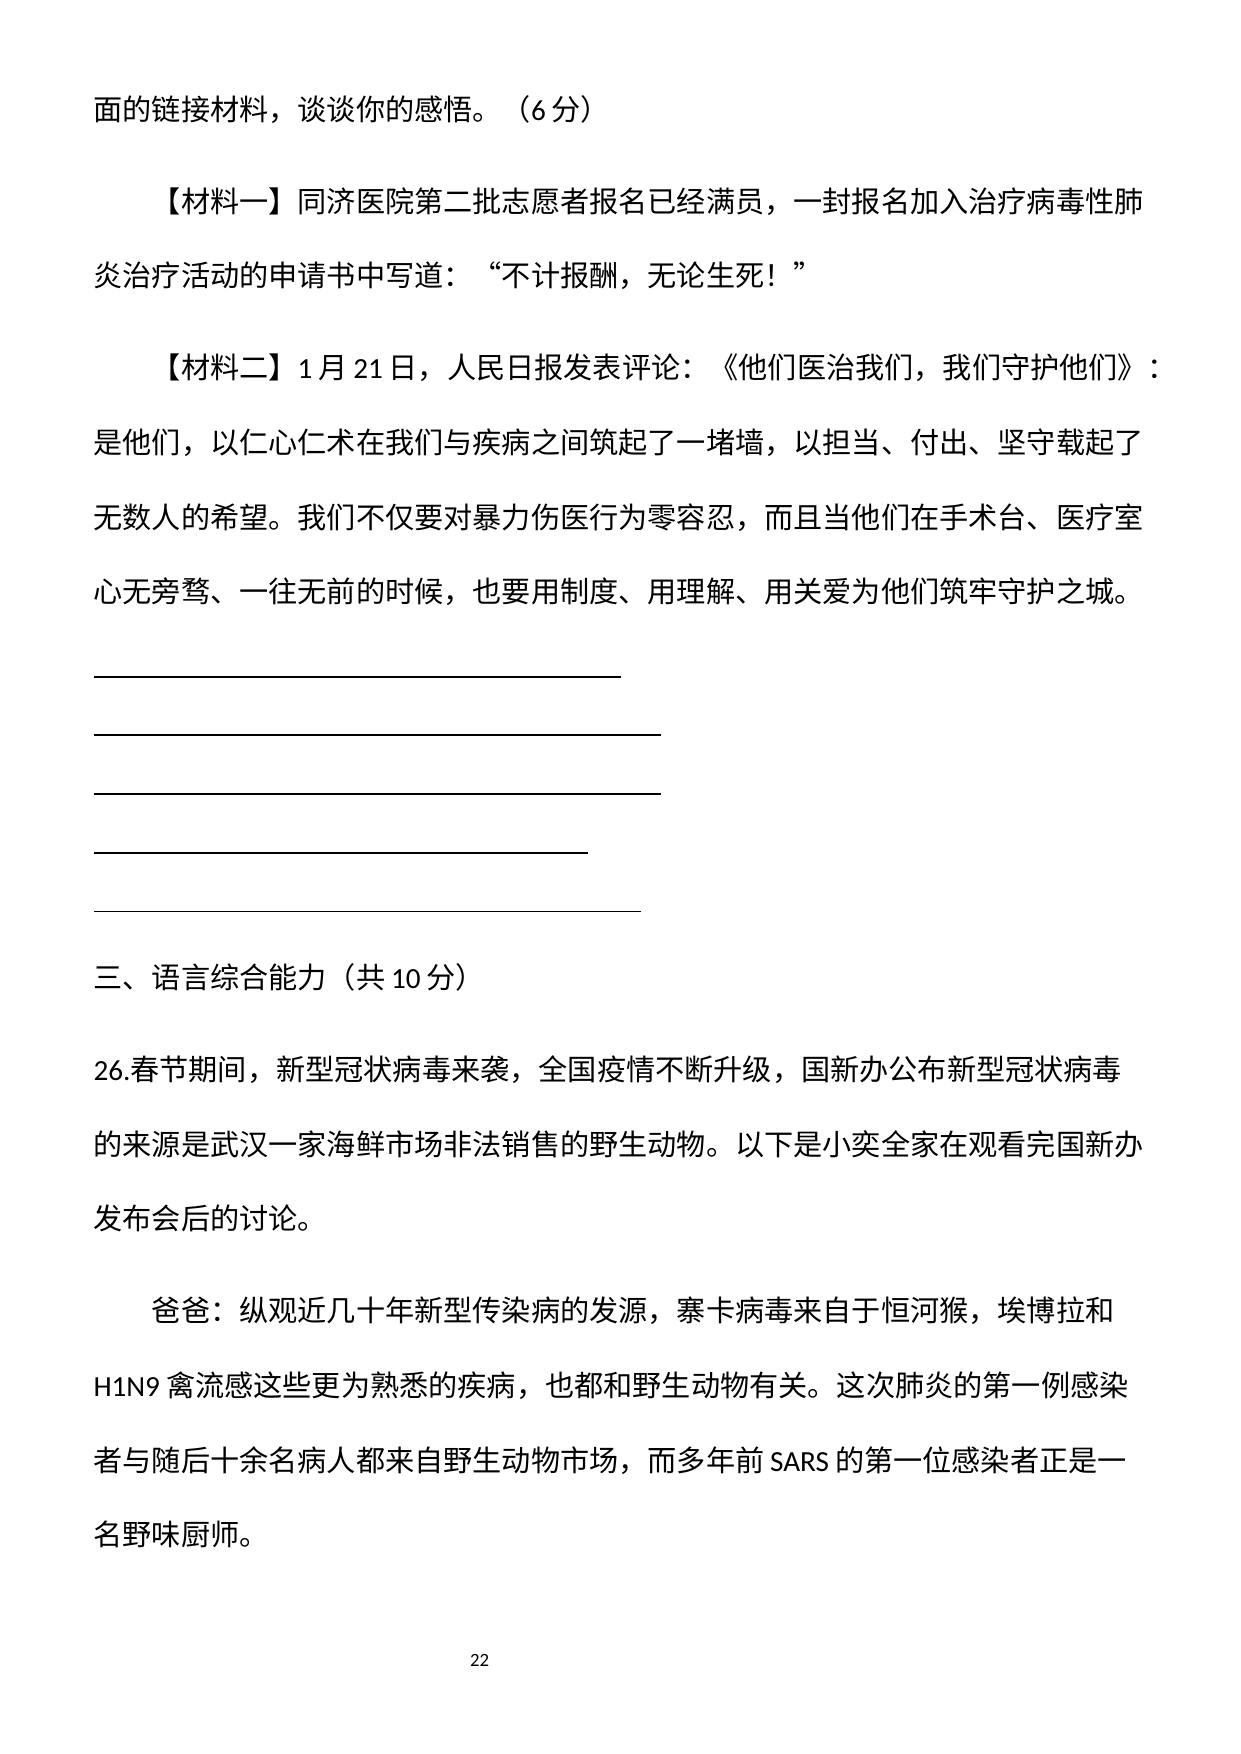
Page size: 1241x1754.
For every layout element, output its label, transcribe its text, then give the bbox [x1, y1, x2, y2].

text 【材料一】同济医院第二批志愿者报名已经满员，一封报名加入治疗病毒性肺炎治疗活动的申请书中写道：“不计报酬，无论生死！” [93, 167, 1147, 306]
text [93, 75, 1147, 140]
text 三、语言综合能力（共10分） [93, 943, 1147, 1008]
text 26.春节期间，新型冠状病毒来袭，全国疫情不断升级，国新办公布新型冠状病毒的来源是武汉一家海鲜市场非法销售的野生动物。以下是小奕全家在观看完国新办发布会后的讨论。 [93, 1035, 1147, 1249]
text 【材料二】1月21日，人民日报发表评论：《他们医治我们，我们守护他们》：是他们，以仁心仁术在我们与疾病之间筑起了一堵墙，以担当、付出、坚守载起了无数人的希望。我们不仅要对暴力伤医行为零容忍，而且当他们在手术台、医疗室心无旁骛、一往无前的时候，也要用制度、用理解、用关爱为他们筑牢守护之城。 [93, 333, 1147, 623]
text 爸爸：纵观近几十年新型传染病的发源，寨卡病毒来自于恒河猴，埃博拉和H1N9禽流感这些更为熟悉的疾病，也都和野生动物有关。这次肺炎的第一例感染者与随后十余名病人都来自野生动物市场，而多年前SARS的第一位感染者正是一名野味厨师。 [93, 1276, 1147, 1566]
